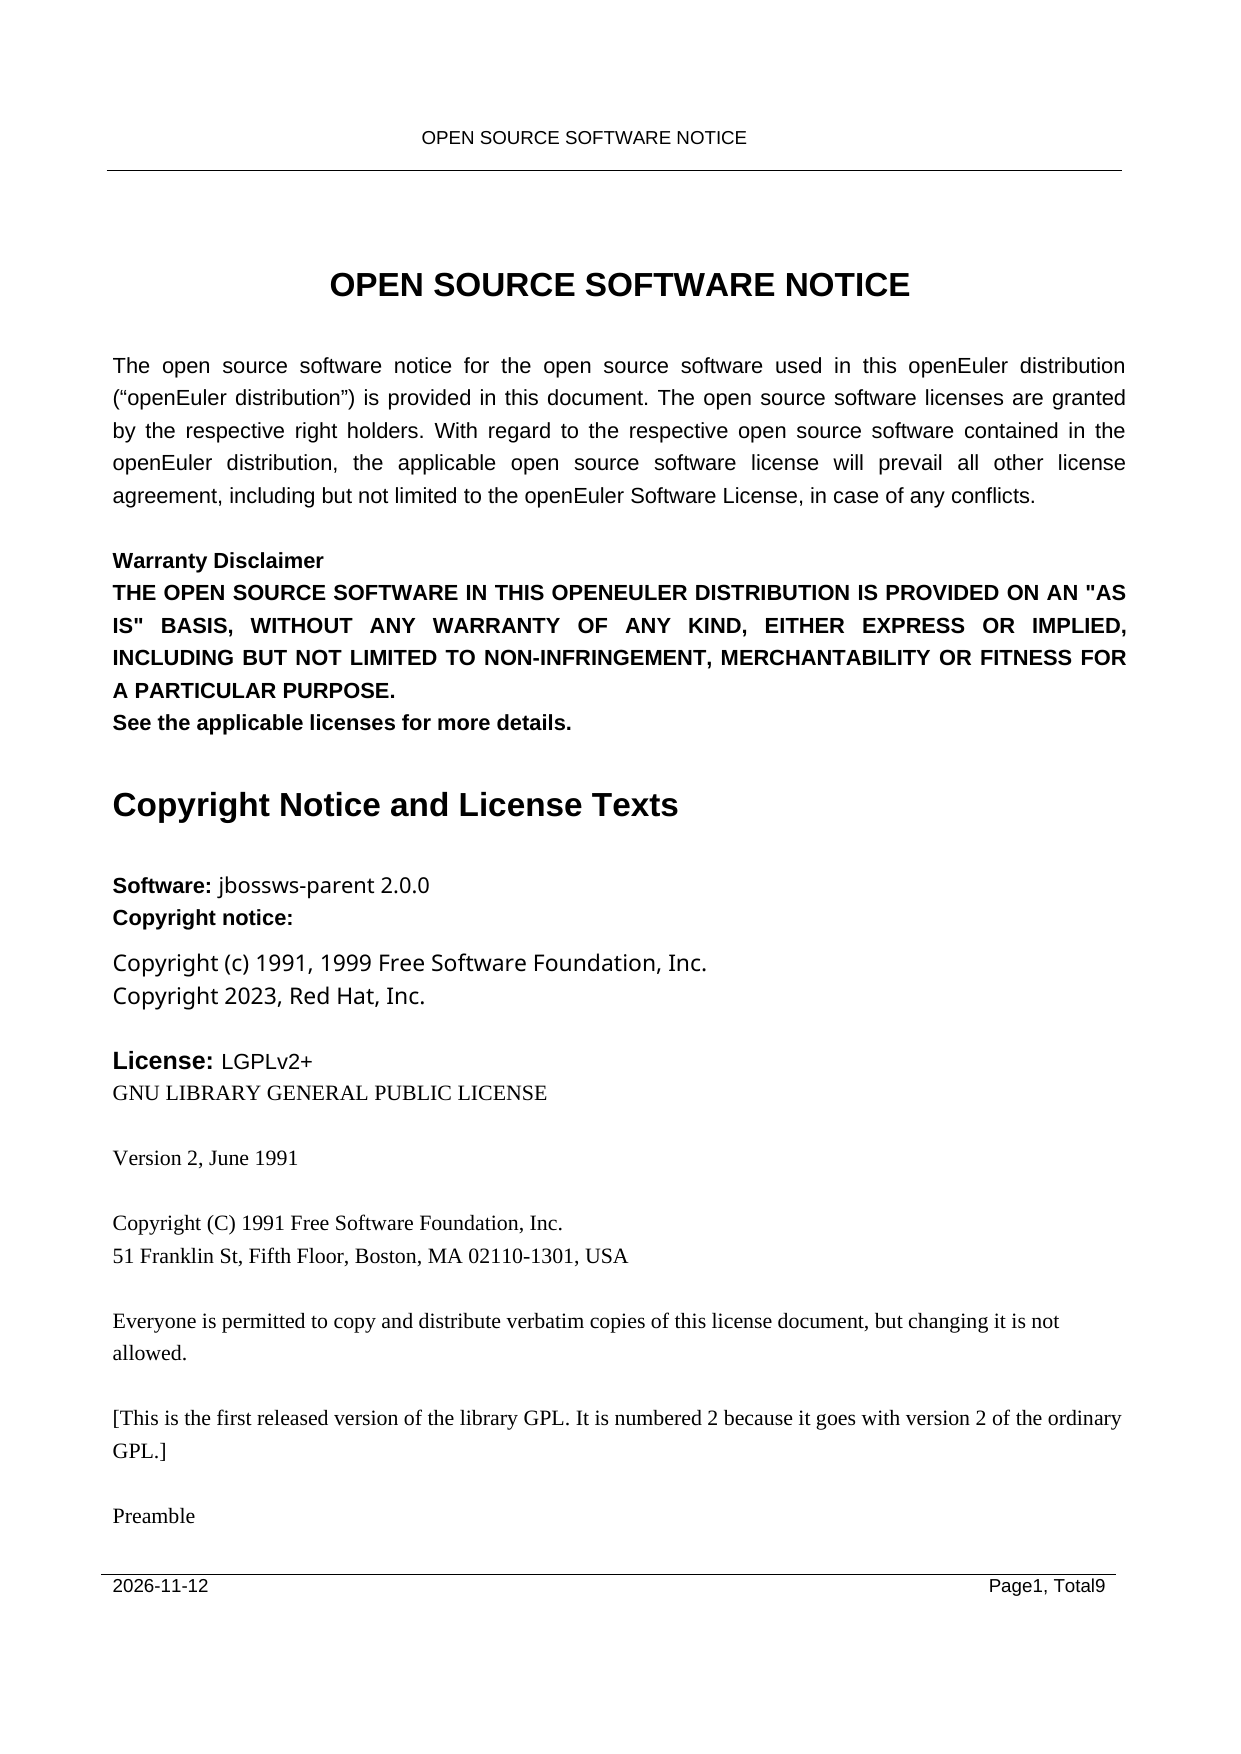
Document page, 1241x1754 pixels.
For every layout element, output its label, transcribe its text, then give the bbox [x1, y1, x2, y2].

text OPEN SOURCE SOFTWARE NOTICE [112, 251, 1128, 316]
text The open source software notice for the open source software used in this openEuler distribution (“openEuler distribution”) is provided in this document. The open source software licenses are granted by the respective right holders. With regard to the respective open source software contained in the openEuler distribution, the applicable open source software license will prevail all other license agreement, including but not limited to the openEuler Software License, in case of any conflicts. [112, 349, 1128, 511]
text Warranty Disclaimer [112, 544, 1128, 576]
title Software: jbossws-parent 2.0.0 [112, 869, 1128, 901]
text Copyright notice: [112, 901, 1128, 934]
text Copyright Notice and License Texts [112, 771, 1128, 836]
text Copyright (c) 1991, 1999 Free Software Foundation, Inc. Copyright 2023, Red Hat, Inc. [112, 947, 1128, 1044]
text License: LGPLv2+ [112, 1044, 1128, 1077]
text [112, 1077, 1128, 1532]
text THE OPEN SOURCE SOFTWARE IN THIS OPENEULER DISTRIBUTION IS PROVIDED ON AN "AS IS" BASIS, WITHOUT ANY WARRANTY OF ANY KIND, EITHER EXPRESS OR IMPLIED, INCLUDING BUT NOT LIMITED TO NON-INFRINGEMENT, MERCHANTABILITY OR FITNESS FOR A PARTICULAR PURPOSE. See the applicable licenses for more details. [112, 576, 1128, 739]
